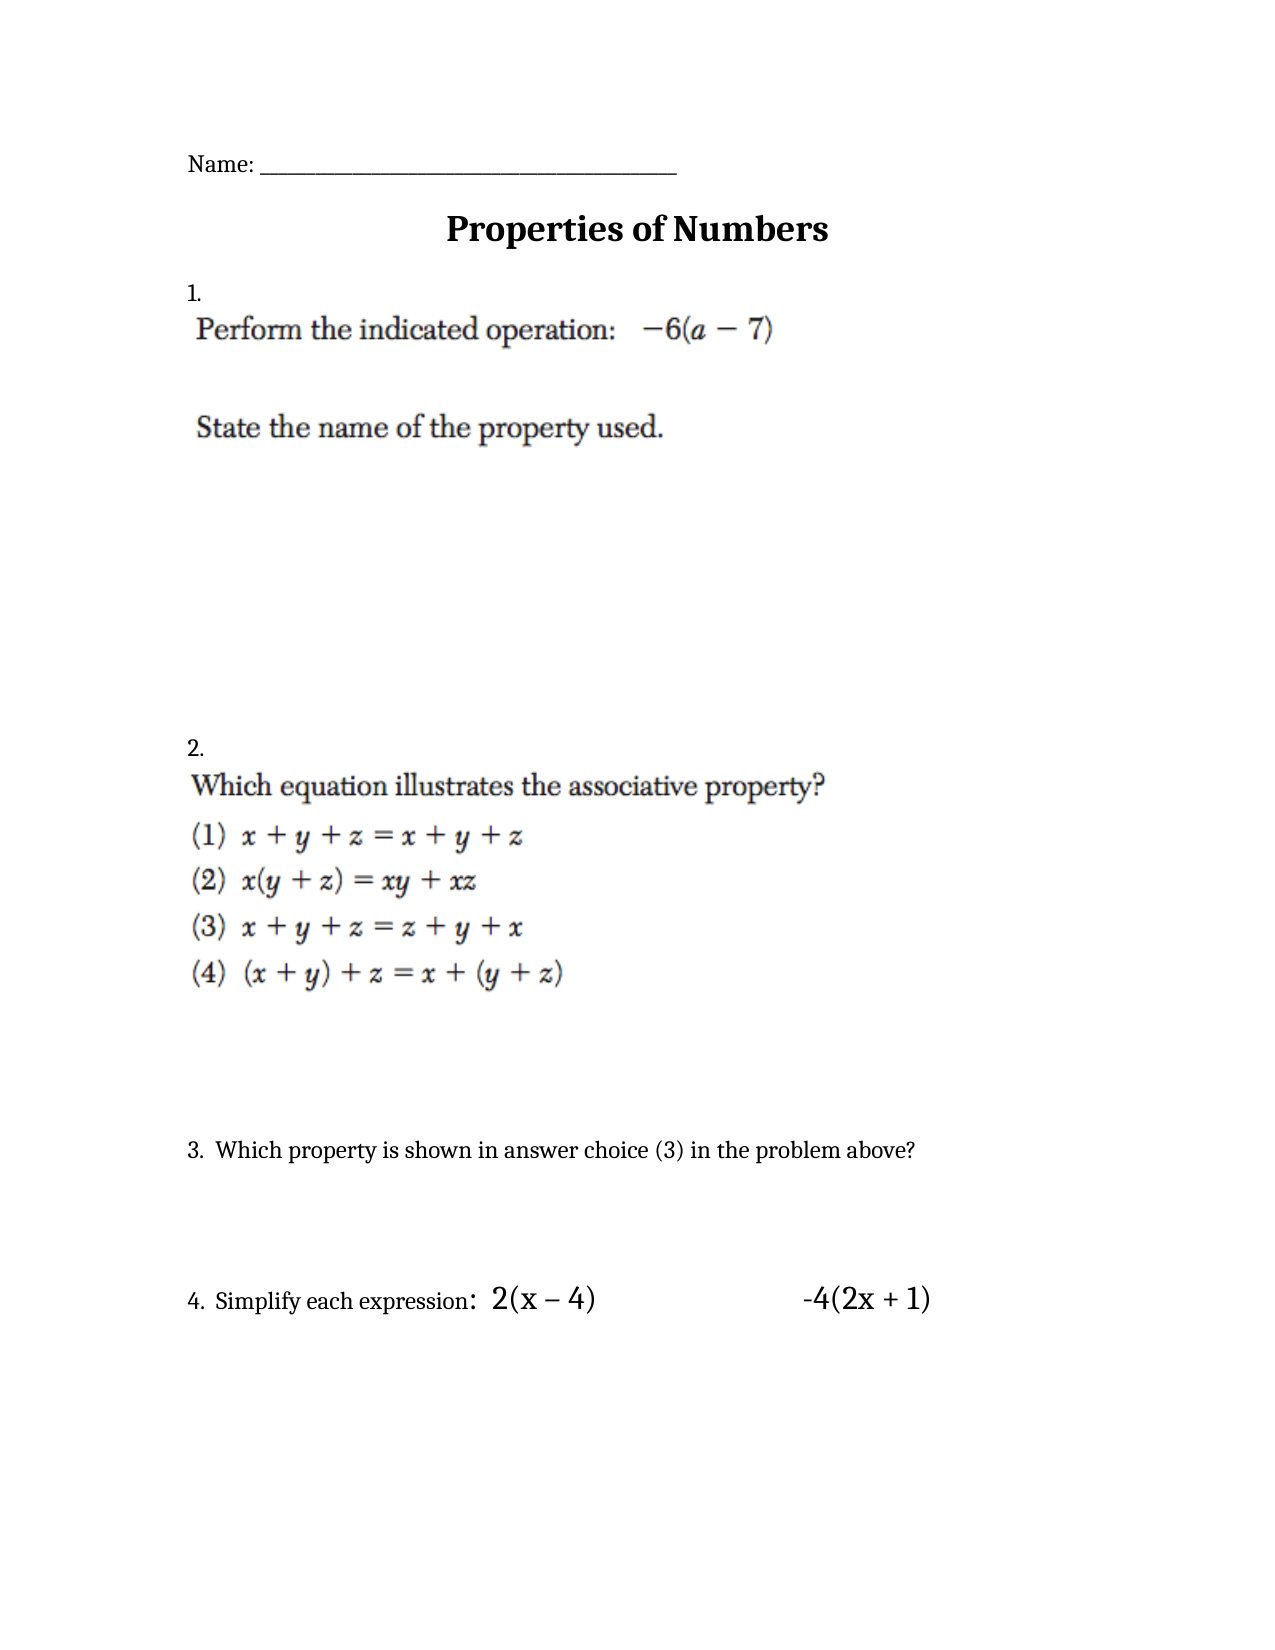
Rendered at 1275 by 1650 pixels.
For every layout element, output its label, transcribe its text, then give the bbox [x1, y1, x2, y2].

picture [187, 308, 794, 504]
text 1. [187, 279, 1087, 308]
text Name: _____________________________________________ [187, 150, 1087, 179]
text 4. Simplify each expression: 2(x – 4) -4(2x + 1) [187, 1280, 1087, 1318]
text 2. [187, 734, 1087, 763]
picture [187, 762, 834, 1021]
text 3. Which property is shown in answer choice (3) in the problem above? [187, 1136, 1087, 1165]
text Properties of Numbers [187, 207, 1087, 251]
